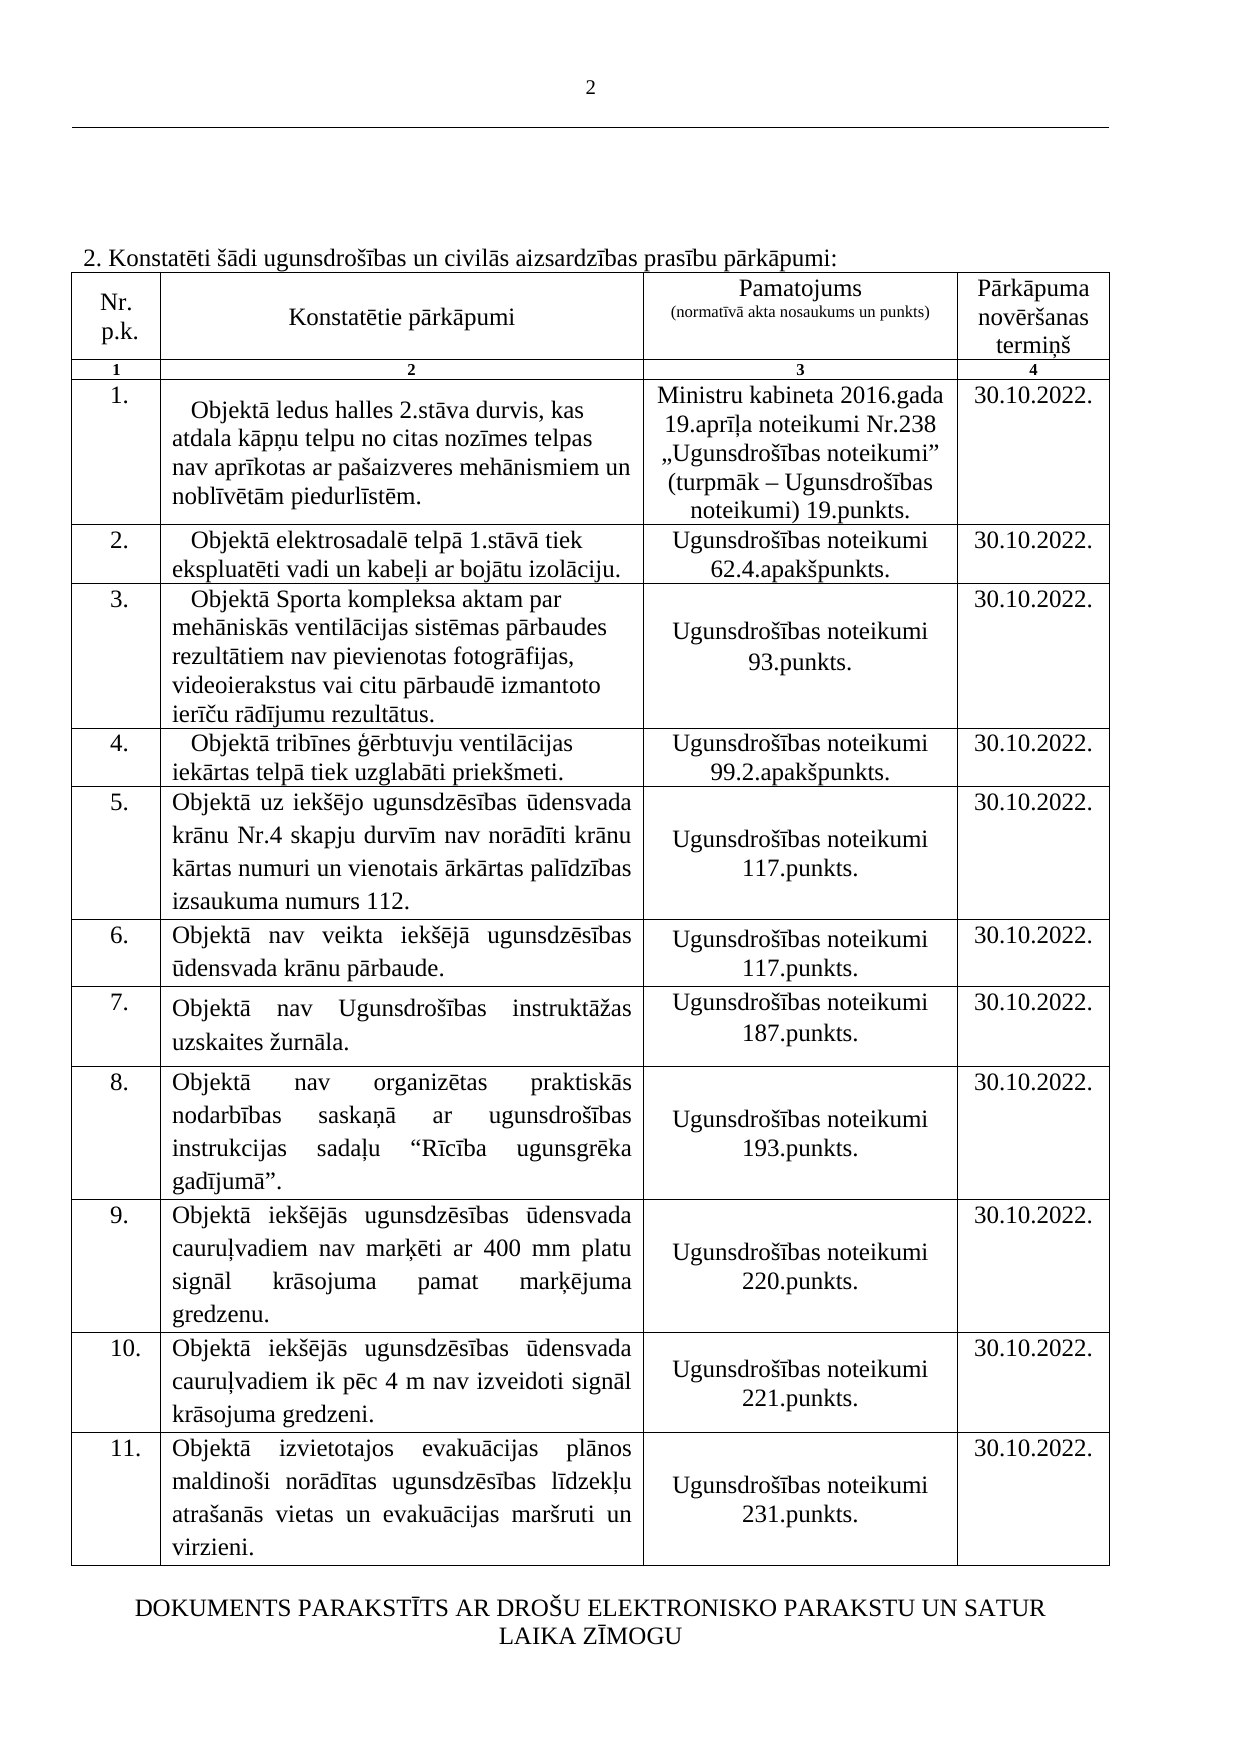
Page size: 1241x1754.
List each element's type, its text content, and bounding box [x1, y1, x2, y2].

table_cell [72, 584, 160, 727]
table_cell 30.10.2022. [958, 1433, 1109, 1565]
table_cell Ministru kabineta 2016.gada 19.aprīļa noteikumi Nr.238 „Ugunsdrošības noteikumi” (turpmāk – Ugunsdrošības noteikumi) 19.punkts. [644, 380, 957, 524]
table_cell 30.10.2022. [958, 525, 1109, 583]
table_cell Objektā uz iekšējo ugunsdzēsības ūdensvada krānu Nr.4 skapju durvīm nav norādīti krānu kārtas numuri un vienotais ārkārtas palīdzības izsaukuma numurs 112. [161, 787, 643, 919]
table_cell [72, 525, 160, 583]
table_cell 30.10.2022. [958, 1333, 1109, 1432]
table_cell Pamatojums (normatīvā akta nosaukums un punkts) [644, 273, 957, 359]
table_cell 3 [644, 360, 957, 379]
table_cell Ugunsdrošības noteikumi 117.punkts. [644, 920, 957, 986]
table_cell Ugunsdrošības noteikumi 221.punkts. [644, 1333, 957, 1432]
table_cell Ugunsdrošības noteikumi 193.punkts. [644, 1067, 957, 1199]
table_cell [72, 1200, 160, 1332]
table_cell 30.10.2022. [958, 1067, 1109, 1199]
table_cell 4 [958, 360, 1109, 379]
table_cell [72, 987, 160, 1066]
table_cell Ugunsdrošības noteikumi 117.punkts. [644, 787, 957, 919]
table_cell [72, 920, 160, 986]
table_cell 2 [161, 360, 643, 379]
table_cell Ugunsdrošības noteikumi 99.2.apakšpunkts. [644, 729, 957, 786]
table_cell 30.10.2022. [958, 380, 1109, 524]
table_cell Ugunsdrošības noteikumi 220.punkts. [644, 1200, 957, 1332]
table_cell Ugunsdrošības noteikumi 93.punkts. [644, 584, 957, 727]
table_cell Objektā iekšējās ugunsdzēsības ūdensvada cauruļvadiem nav marķēti ar 400 mm platu signāl krāsojuma pamat marķējuma gredzenu. [161, 1200, 643, 1332]
table_cell Objektā ledus halles 2.stāva durvis, kas atdala kāpņu telpu no citas nozīmes telpas nav aprīkotas ar pašaizveres mehānismiem un noblīvētām piedurlīstēm. [161, 380, 643, 524]
table_cell Objektā elektrosadalē telpā 1.stāvā tiek ekspluatēti vadi un kabeļi ar bojātu izolāciju. [161, 525, 643, 583]
table_cell 30.10.2022. [958, 920, 1109, 986]
table_cell Objektā izvietotajos evakuācijas plānos maldinoši norādītas ugunsdzēsības līdzekļu atrašanās vietas un evakuācijas maršruti un virzieni. [161, 1433, 643, 1565]
table_cell [72, 729, 160, 786]
table_cell 30.10.2022. [958, 584, 1109, 727]
table_cell Objektā iekšējās ugunsdzēsības ūdensvada cauruļvadiem ik pēc 4 m nav izveidoti signāl krāsojuma gredzeni. [161, 1333, 643, 1432]
table_cell Nr. p.k. [72, 273, 160, 359]
table_cell Objektā nav Ugunsdrošības instruktāžas uzskaites žurnāla. [161, 987, 643, 1066]
table_cell Objektā tribīnes ģērbtuvju ventilācijas iekārtas telpā tiek uzglabāti priekšmeti. [161, 729, 643, 786]
table_cell Objektā nav organizētas praktiskās nodarbības saskaņā ar ugunsdrošības instrukcijas sadaļu “Rīcība ugunsgrēka gadījumā”. [161, 1067, 643, 1199]
table_cell [72, 1333, 160, 1432]
table_cell 30.10.2022. [958, 987, 1109, 1066]
table_cell Konstatētie pārkāpumi [161, 273, 643, 359]
table_cell Ugunsdrošības noteikumi 231.punkts. [644, 1433, 957, 1565]
table_cell [72, 1433, 160, 1565]
table_cell [72, 787, 160, 919]
table_cell 2. Konstatēti šādi ugunsdrošības un civilās aizsardzības prasību pārkāpumi: [72, 128, 1109, 272]
table_cell Ugunsdrošības noteikumi 62.4.apakšpunkts. [644, 525, 957, 583]
table_cell 30.10.2022. [958, 1200, 1109, 1332]
table_cell Objektā nav veikta iekšējā ugunsdzēsības ūdensvada krānu pārbaude. [161, 920, 643, 986]
table_cell Pārkāpuma novēršanas termiņš [958, 273, 1109, 359]
table_cell 30.10.2022. [958, 729, 1109, 786]
table_cell Objektā Sporta kompleksa aktam par mehāniskās ventilācijas sistēmas pārbaudes rezultātiem nav pievienotas fotogrāfijas, videoierakstus vai citu pārbaudē izmantoto ierīču rādījumu rezultātus. [161, 584, 643, 727]
table_cell [72, 1067, 160, 1199]
table_cell [72, 380, 160, 524]
table_cell 1 [72, 360, 160, 379]
table_cell 30.10.2022. [958, 787, 1109, 919]
table_cell Ugunsdrošības noteikumi 187.punkts. [644, 987, 957, 1066]
